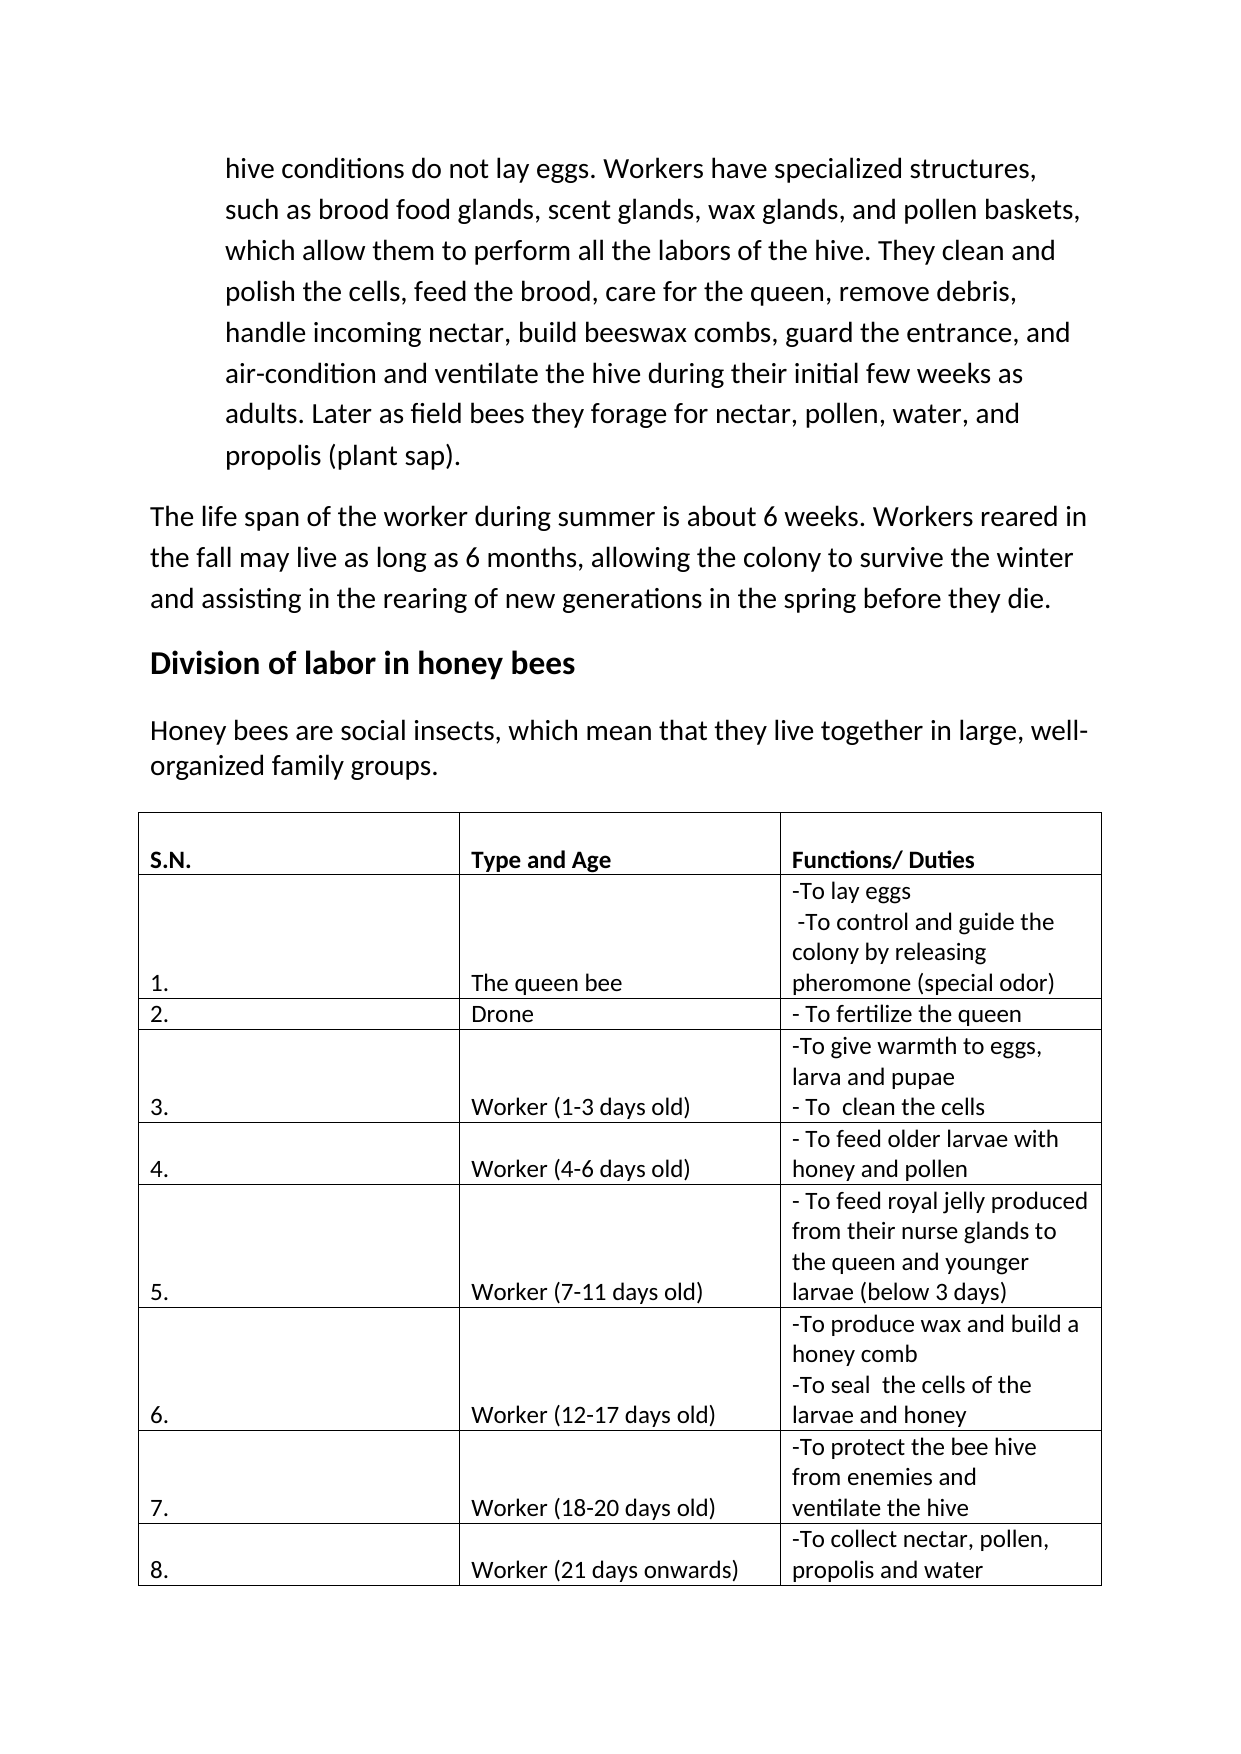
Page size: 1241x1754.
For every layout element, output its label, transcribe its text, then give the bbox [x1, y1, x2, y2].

table_cell -To protect the bee hive from enemies and ventilate the hive [781, 1431, 1101, 1523]
text The life span of the worker during summer is about 6 weeks. Workers reared in the fall may live as long as 6 months, allowing the colony to survive the winter and assisting in the rearing of new generations in the spring before they die. [150, 498, 1090, 616]
subtitle Division of labor in honey bees [150, 642, 1090, 683]
table_cell The queen bee [460, 875, 780, 997]
table_cell Worker (21 days onwards) [460, 1524, 780, 1585]
table_cell 4. [139, 1123, 459, 1184]
table_header S.N. [139, 813, 459, 874]
table_cell Drone [460, 999, 780, 1029]
table_cell Worker (12-17 days old) [460, 1308, 780, 1430]
table_cell -To collect nectar, pollen, propolis and water [781, 1524, 1101, 1585]
table_header Functions/ Duties [781, 813, 1101, 874]
table_cell Worker (1-3 days old) [460, 1030, 780, 1122]
table_cell 5. [139, 1185, 459, 1307]
table_cell 7. [139, 1431, 459, 1523]
table_cell - To fertilize the queen [781, 999, 1101, 1029]
table_cell Worker (4-6 days old) [460, 1123, 780, 1184]
table_cell -To lay eggs -To control and guide the colony by releasing pheromone (special odor) [781, 875, 1101, 997]
table_cell 1. [139, 875, 459, 997]
table_header Type and Age [460, 813, 780, 874]
subtitle Honey bees are social insects, which mean that they live together in large, well-organized family groups. [150, 712, 1090, 783]
table_cell - To feed royal jelly produced from their nurse glands to the queen and younger larvae (below 3 days) [781, 1185, 1101, 1307]
table_cell - To feed older larvae with honey and pollen [781, 1123, 1101, 1184]
table_cell 3. [139, 1030, 459, 1122]
table_cell Worker (18-20 days old) [460, 1431, 780, 1523]
table_cell 8. [139, 1524, 459, 1585]
table_cell -To give warmth to eggs, larva and pupae - To clean the cells [781, 1030, 1101, 1122]
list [225, 150, 1090, 472]
table_cell -To produce wax and build a honey comb -To seal the cells of the larvae and honey [781, 1308, 1101, 1430]
table_cell 6. [139, 1308, 459, 1430]
table_cell 2. [139, 999, 459, 1029]
table_cell Worker (7-11 days old) [460, 1185, 780, 1307]
